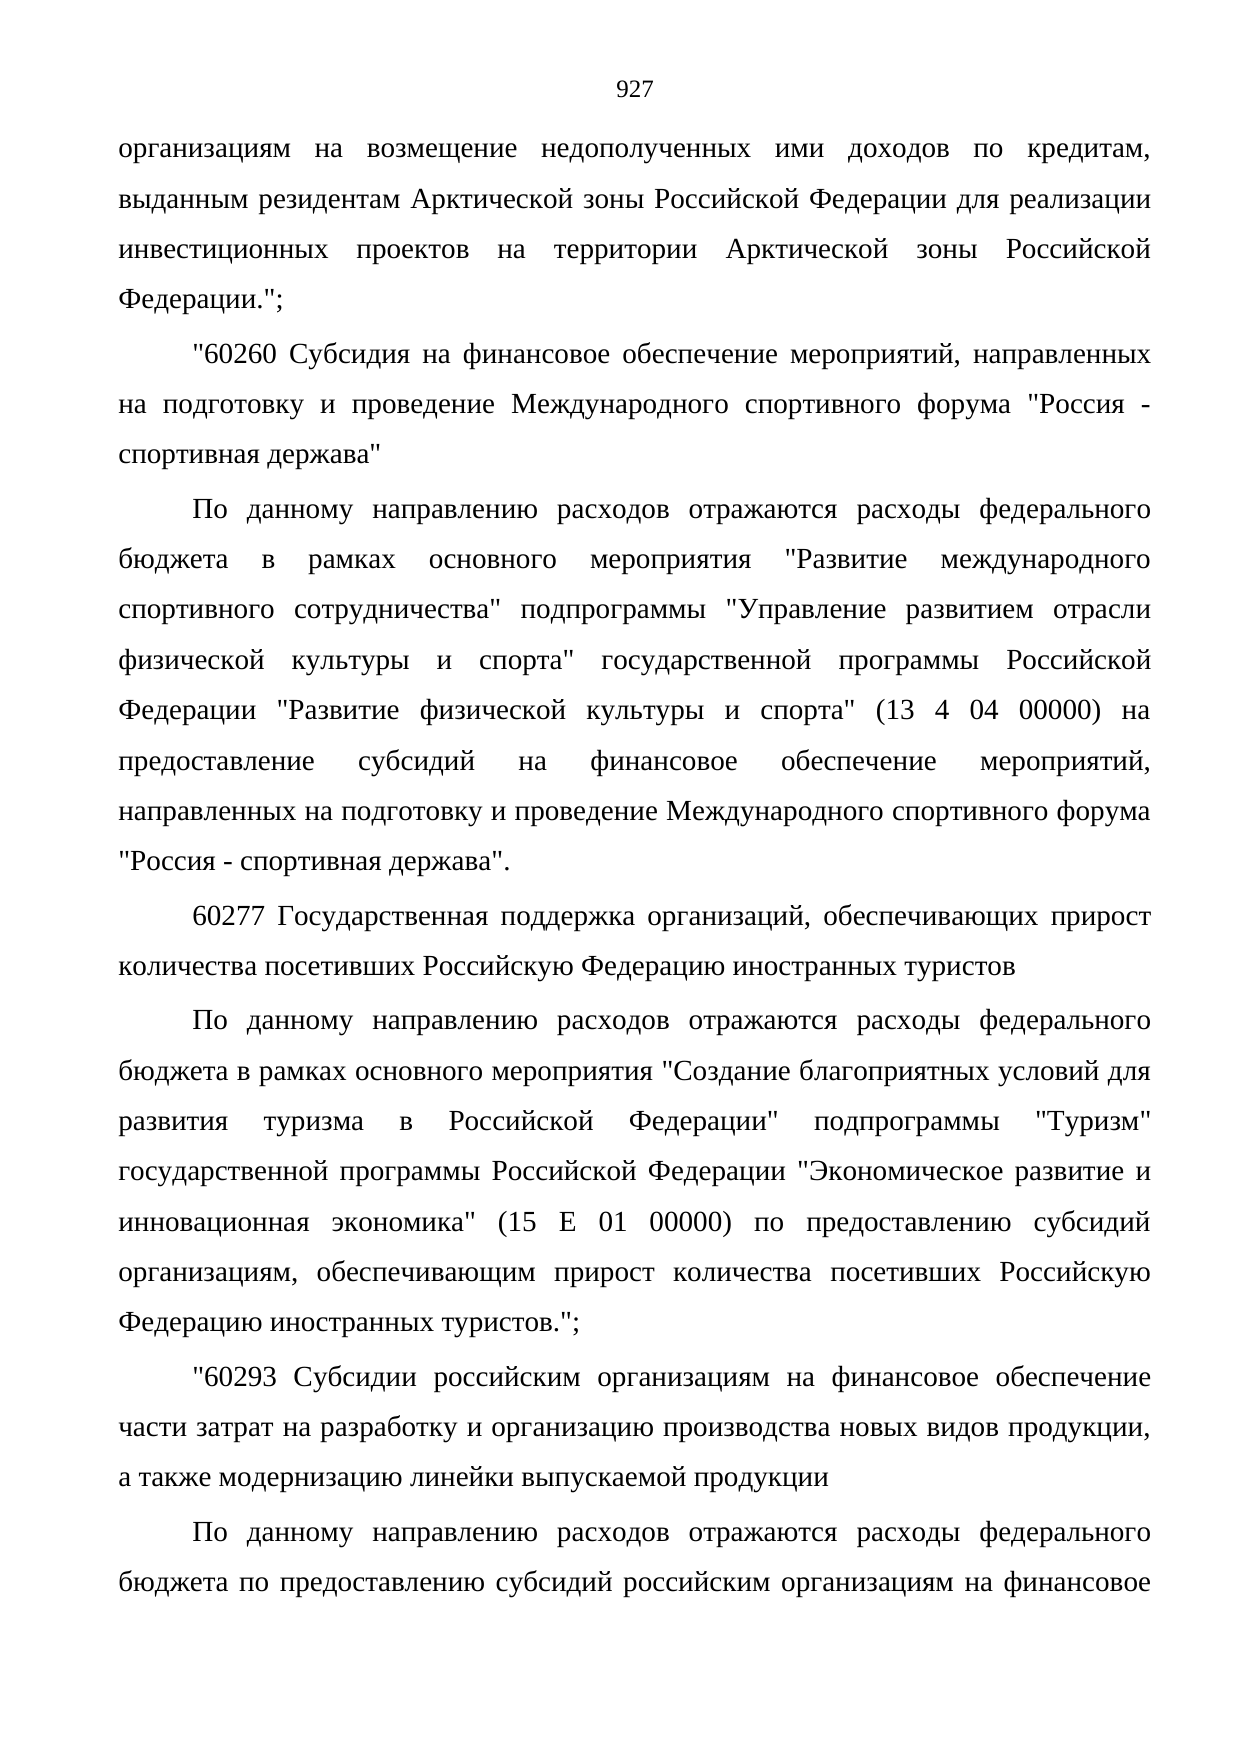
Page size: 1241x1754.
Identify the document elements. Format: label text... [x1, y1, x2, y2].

text 60277 Государственная поддержка организаций, обеспечивающих прирост количества посетивших Российскую Федерацию иностранных туристов [118, 898, 1152, 982]
text "60293 Субсидии российским организациям на финансовое обеспечение части затрат на разработку и организацию производства новых видов продукции, а также модернизацию линейки выпускаемой продукции [118, 1359, 1152, 1493]
text По данному направлению расходов отражаются расходы федерального бюджета в рамках основного мероприятия "Создание благоприятных условий для развития туризма в Российской Федерации" подпрограммы "Туризм" государственной программы Российской Федерации "Экономическое развитие и инновационная экономика" (15 Е 01 00000) по предоставлению субсидий организациям, обеспечивающим прирост количества посетивших Российскую Федерацию иностранных туристов."; [118, 1002, 1152, 1338]
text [118, 131, 1152, 315]
text По данному направлению расходов отражаются расходы федерального бюджета в рамках основного мероприятия "Развитие международного спортивного сотрудничества" подпрограммы "Управление развитием отрасли физической культуры и спорта" государственной программы Российской Федерации "Развитие физической культуры и спорта" (13 4 04 00000) на предоставление субсидий на финансовое обеспечение мероприятий, направленных на подготовку и проведение Международного спортивного форума "Россия - спортивная держава". [118, 491, 1152, 877]
text "60260 Субсидия на финансовое обеспечение мероприятий, направленных на подготовку и проведение Международного спортивного форума "Россия - спортивная держава" [118, 336, 1152, 470]
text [118, 1514, 1152, 1598]
